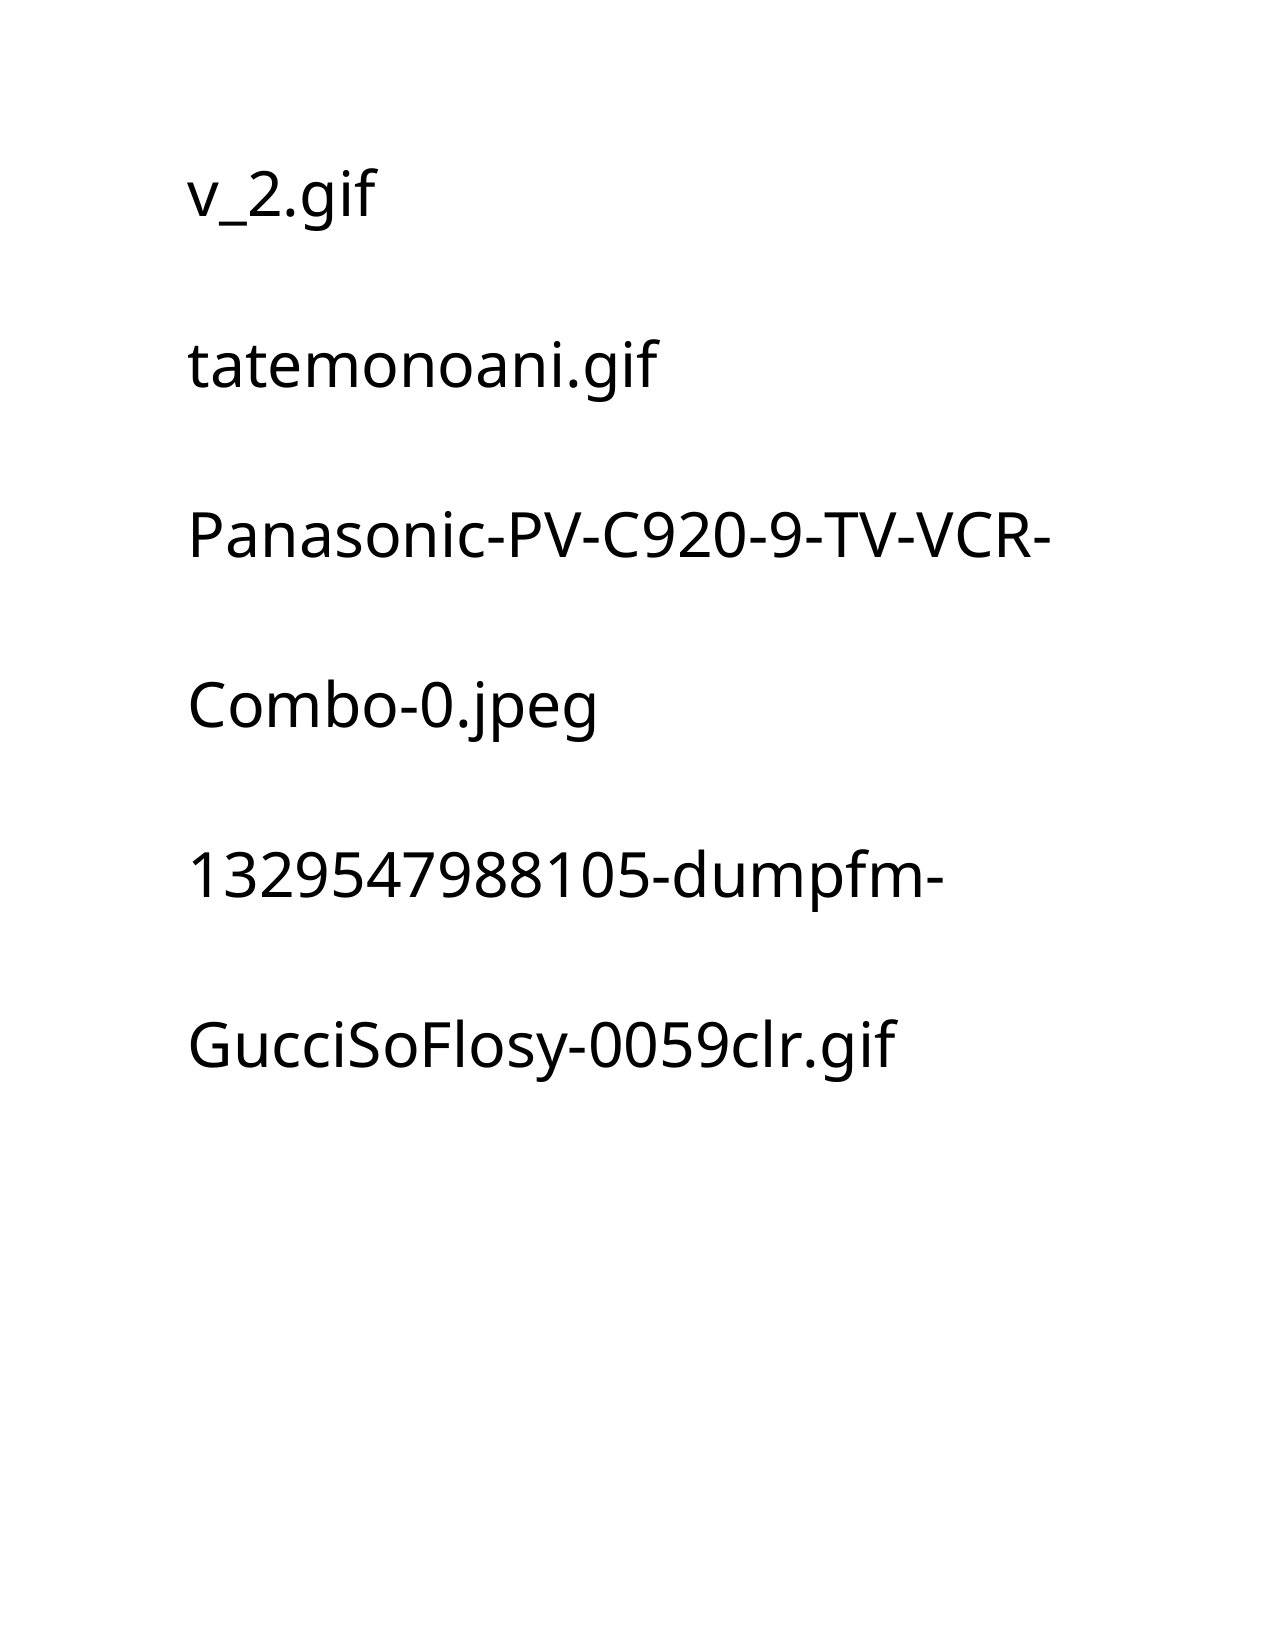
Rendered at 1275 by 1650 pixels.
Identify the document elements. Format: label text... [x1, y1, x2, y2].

text Panasonic-PV-C920-9-TV-VCR-Combo-0.jpeg [187, 490, 1087, 746]
text v_2.gif [187, 150, 1087, 235]
text tatemonoani.gif [187, 320, 1087, 405]
text 1329547988105-dumpfm-GucciSoFlosy-0059clr.gif [187, 831, 1087, 1086]
